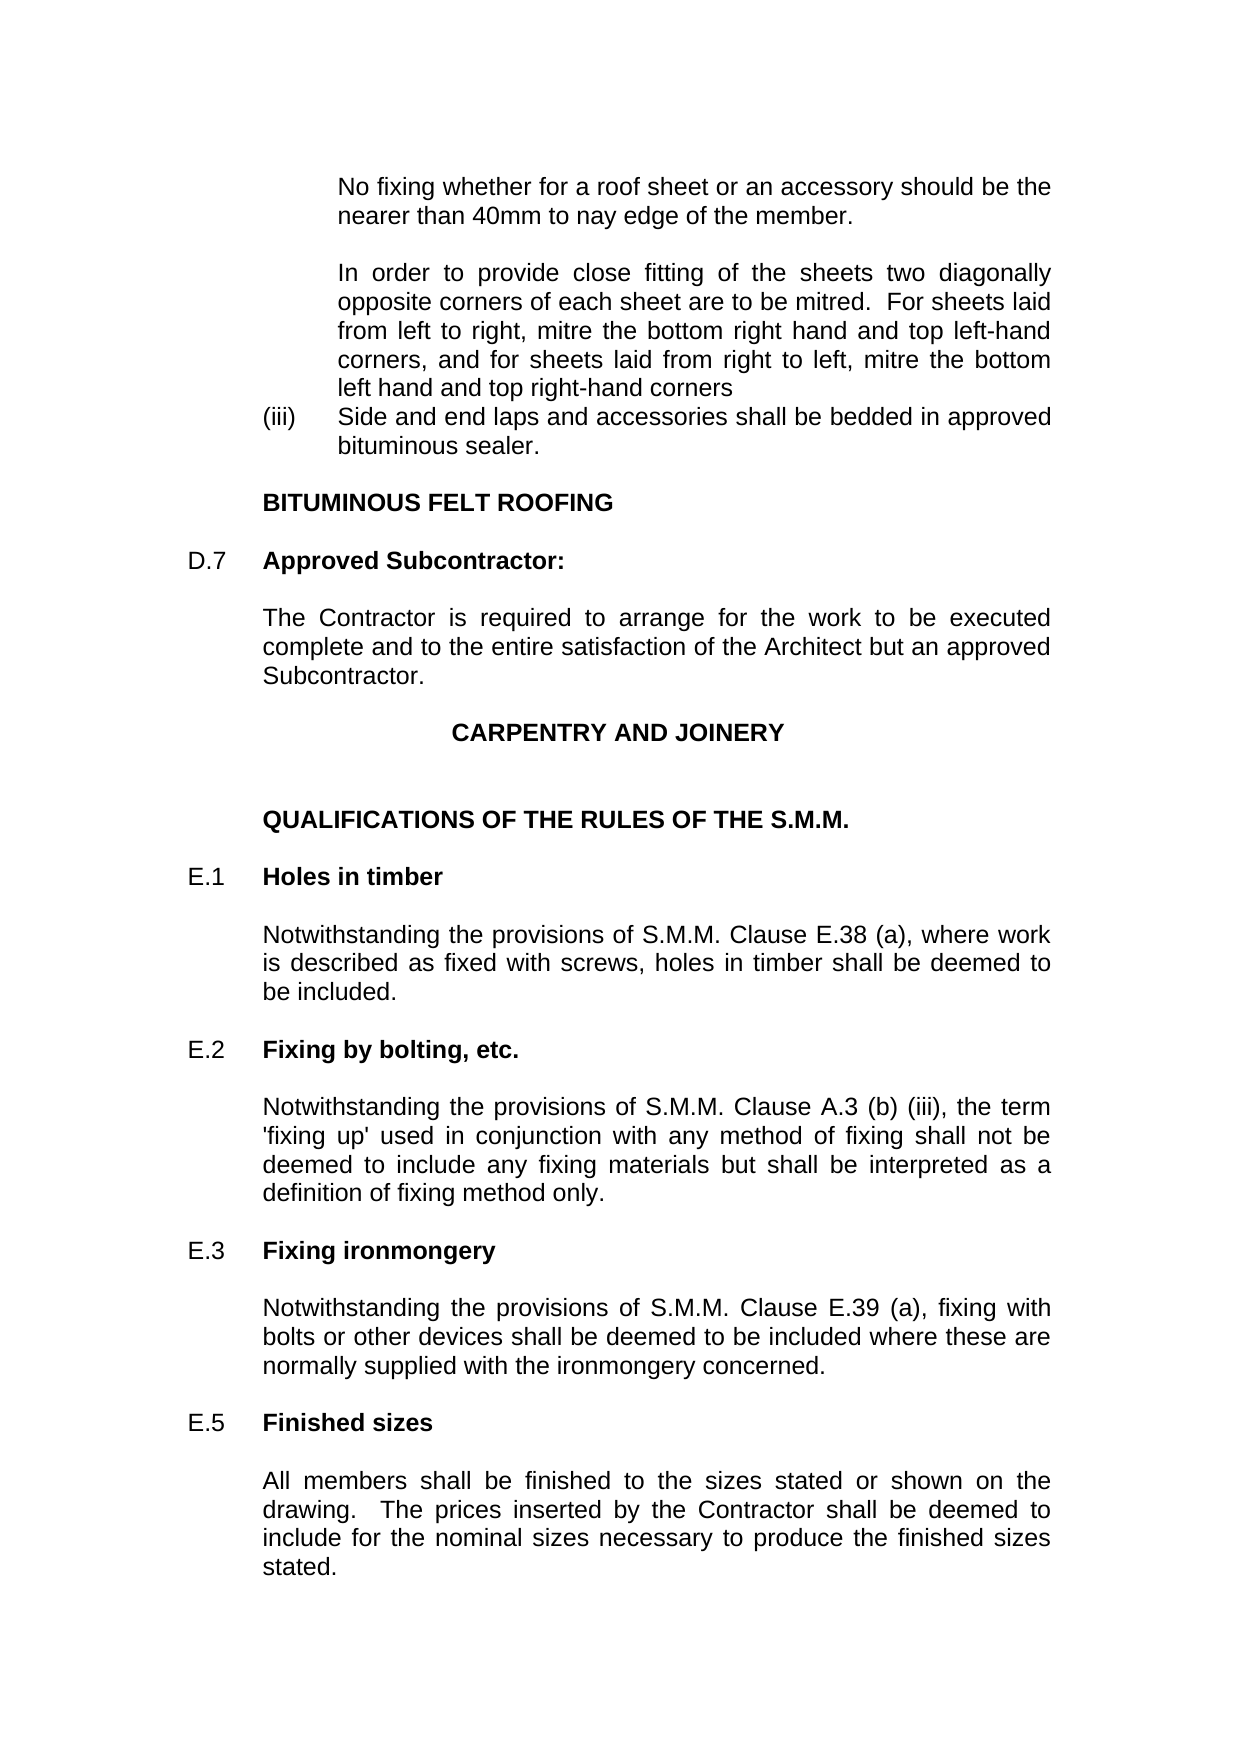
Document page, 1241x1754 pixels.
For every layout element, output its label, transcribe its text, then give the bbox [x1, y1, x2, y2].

text (iii) Side and end laps and accessories shall be bedded in approved bituminous sealer. [262, 402, 1053, 459]
text All members shall be finished to the sizes stated or shown on the drawing. The prices inserted by the Contractor shall be deemed to include for the nominal sizes necessary to produce the finished sizes stated. [187, 1466, 1053, 1581]
text E.1 Holes in timber [187, 862, 1053, 891]
text BITUMINOUS FELT ROOFING [187, 488, 1053, 517]
text The Contractor is required to arrange for the work to be executed complete and to the entire satisfaction of the Architect but an approved Subcontractor. [187, 603, 1053, 689]
text D.7 Approved Subcontractor: [187, 546, 1053, 574]
text QUALIFICATIONS OF THE RULES OF THE S.M.M. [187, 804, 1053, 833]
text Notwithstanding the provisions of S.M.M. Clause E.39 (a), fixing with bolts or other devices shall be deemed to be included where these are normally supplied with the ironmongery concerned. [187, 1293, 1053, 1379]
text CARPENTRY AND JOINERY [187, 718, 1053, 747]
text No fixing whether for a roof sheet or an accessory should be the nearer than 40mm to nay edge of the member. [262, 172, 1053, 229]
text Notwithstanding the provisions of S.M.M. Clause E.38 (a), where work is described as fixed with screws, holes in timber shall be deemed to be included. [187, 919, 1053, 1006]
text E.5 Finished sizes [187, 1408, 1053, 1437]
text E.3 Fixing ironmongery [187, 1236, 1053, 1264]
text Notwithstanding the provisions of S.M.M. Clause A.3 (b) (iii), the term 'fixing up' used in conjunction with any method of fixing shall not be deemed to include any fixing materials but shall be interpreted as a definition of fixing method only. [187, 1092, 1053, 1207]
text E.2 Fixing by bolting, etc. [187, 1034, 1053, 1063]
text In order to provide close fitting of the sheets two diagonally opposite corners of each sheet are to be mitred. For sheets laid from left to right, mitre the bottom right hand and top left-hand corners, and for sheets laid from right to left, mitre the bottom left hand and top right-hand corners [262, 258, 1053, 402]
